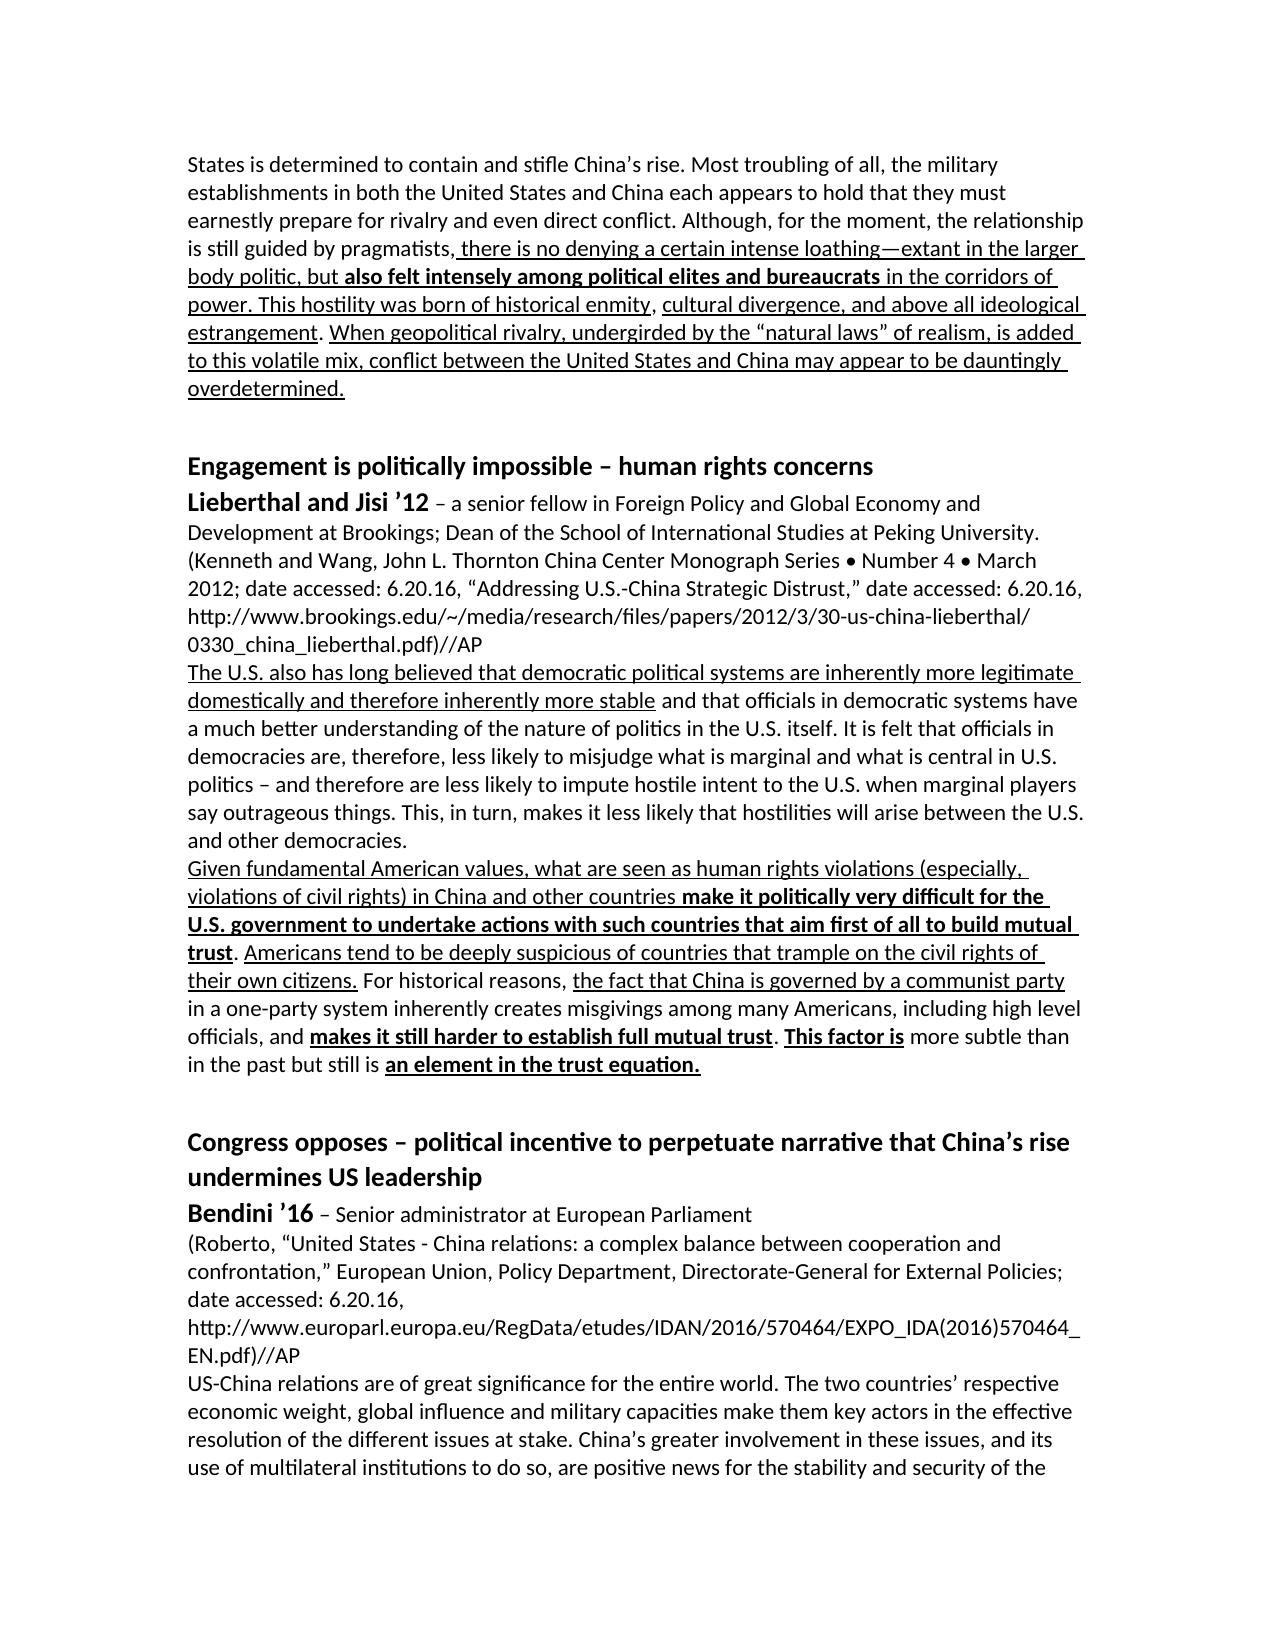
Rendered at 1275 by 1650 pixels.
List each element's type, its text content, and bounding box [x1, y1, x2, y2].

text Lieberthal and Jisi ’12 – a senior fellow in Foreign Policy and Global Economy and Development at Brookings; Dean of the School of International Studies at Peking University. [187, 485, 1087, 546]
subtitle Engagement is politically impossible – human rights concerns [187, 449, 1087, 482]
text The U.S. also has long believed that democratic political systems are inherently more legitimate domestically and therefore inherently more stable and that officials in democratic systems have a much better understanding of the nature of politics in the U.S. itself. It is felt that officials in democracies are, therefore, less likely to misjudge what is marginal and what is central in U.S. politics – and therefore are less likely to impute hostile intent to the U.S. when marginal players say outrageous things. This, in turn, makes it less likely that hostilities will arise between the U.S. and other democracies. [187, 658, 1087, 854]
text Bendini ’16 – ‎Senior administrator at European Parliament [187, 1196, 1087, 1229]
text (Roberto, “United States - China relations: a complex balance between cooperation and confrontation,” European Union, Policy Department, Directorate-General for External Policies; date accessed: 6.20.16, http://www.europarl.europa.eu/RegData/etudes/IDAN/2016/570464/EXPO_IDA(2016)570464_EN.pdf)//AP [187, 1229, 1087, 1369]
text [187, 150, 1087, 402]
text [187, 1369, 1087, 1481]
text (Kenneth and Wang, John L. Thornton China Center Monograph Series • Number 4 • March 2012; date accessed: 6.20.16, “Addressing U.S.-China Strategic Distrust,” date accessed: 6.20.16, http://www.brookings.edu/~/media/research/files/papers/2012/3/30-us-china-lieberthal/0330_china_lieberthal.pdf)//AP [187, 546, 1087, 658]
subtitle Congress opposes – political incentive to perpetuate narrative that China’s rise undermines US leadership [187, 1125, 1087, 1194]
text Given fundamental American values, what are seen as human rights violations (especially, violations of civil rights) in China and other countries make it politically very difficult for the U.S. government to undertake actions with such countries that aim first of all to build mutual trust. Americans tend to be deeply suspicious of countries that trample on the civil rights of their own citizens. For historical reasons, the fact that China is governed by a communist party in a one-party system inherently creates misgivings among many Americans, including high level officials, and makes it still harder to establish full mutual trust. This factor is more subtle than in the past but still is an element in the trust equation. [187, 854, 1087, 1078]
